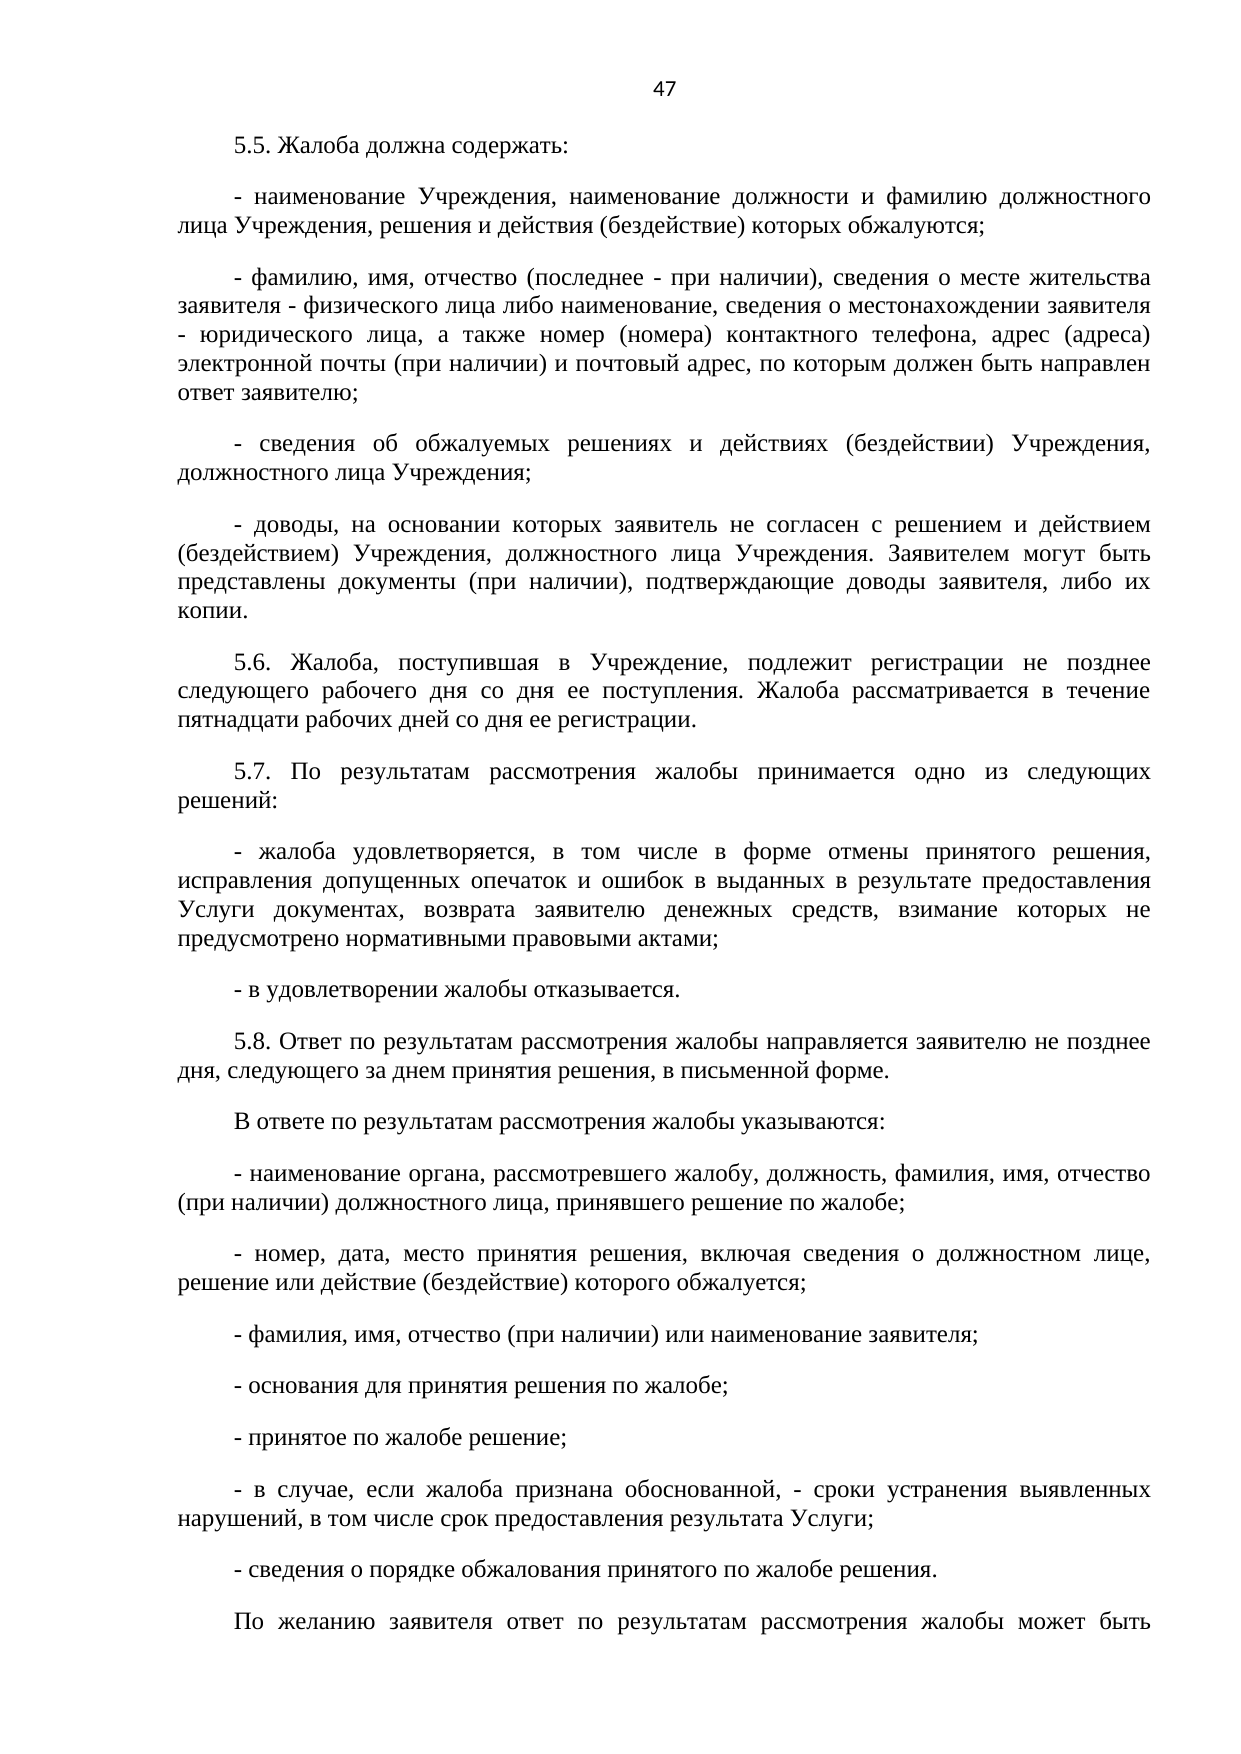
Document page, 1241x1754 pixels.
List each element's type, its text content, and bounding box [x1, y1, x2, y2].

text - наименование органа, рассмотревшего жалобу, должность, фамилия, имя, отчество (при наличии) должностного лица, принявшего решение по жалобе; [177, 1158, 1152, 1216]
text - фамилия, имя, отчество (при наличии) или наименование заявителя; [177, 1319, 1152, 1348]
text - фамилию, имя, отчество (последнее - при наличии), сведения о месте жительства заявителя - физического лица либо наименование, сведения о местонахождении заявителя - юридического лица, а также номер (номера) контактного телефона, адрес (адреса) электронной почты (при наличии) и почтовый адрес, по которым должен быть направлен ответ заявителю; [177, 262, 1152, 406]
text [177, 1606, 1152, 1635]
text - основания для принятия решения по жалобе; [177, 1371, 1152, 1399]
text 5.8. Ответ по результатам рассмотрения жалобы направляется заявителю не позднее дня, следующего за днем принятия решения, в письменной форме. [177, 1026, 1152, 1083]
text 5.5. Жалоба должна содержать: [177, 130, 1152, 158]
text В ответе по результатам рассмотрения жалобы указываются: [177, 1106, 1152, 1135]
text - принятое по жалобе решение; [177, 1422, 1152, 1451]
text - в случае, если жалоба признана обоснованной, - сроки устранения выявленных нарушений, в том числе срок предоставления результата Услуги; [177, 1474, 1152, 1531]
text - наименование Учреждения, наименование должности и фамилию должностного лица Учреждения, решения и действия (бездействие) которых обжалуются; [177, 181, 1152, 239]
text - сведения о порядке обжалования принятого по жалобе решения. [177, 1554, 1152, 1583]
text - жалоба удовлетворяется, в том числе в форме отмены принятого решения, исправления допущенных опечаток и ошибок в выданных в результате предоставления Услуги документах, возврата заявителю денежных средств, взимание которых не предусмотрено нормативными правовыми актами; [177, 836, 1152, 951]
text 5.6. Жалоба, поступившая в Учреждение, подлежит регистрации не позднее следующего рабочего дня со дня ее поступления. Жалоба рассматривается в течение пятнадцати рабочих дней со дня ее регистрации. [177, 647, 1152, 733]
text 5.7. По результатам рассмотрения жалобы принимается одно из следующих решений: [177, 756, 1152, 813]
text - сведения об обжалуемых решениях и действиях (бездействии) Учреждения, должностного лица Учреждения; [177, 428, 1152, 486]
text - доводы, на основании которых заявитель не согласен с решением и действием (бездействием) Учреждения, должностного лица Учреждения. Заявителем могут быть представлены документы (при наличии), подтверждающие доводы заявителя, либо их копии. [177, 509, 1152, 624]
text - номер, дата, место принятия решения, включая сведения о должностном лице, решение или действие (бездействие) которого обжалуется; [177, 1238, 1152, 1296]
text - в удовлетворении жалобы отказывается. [177, 974, 1152, 1003]
